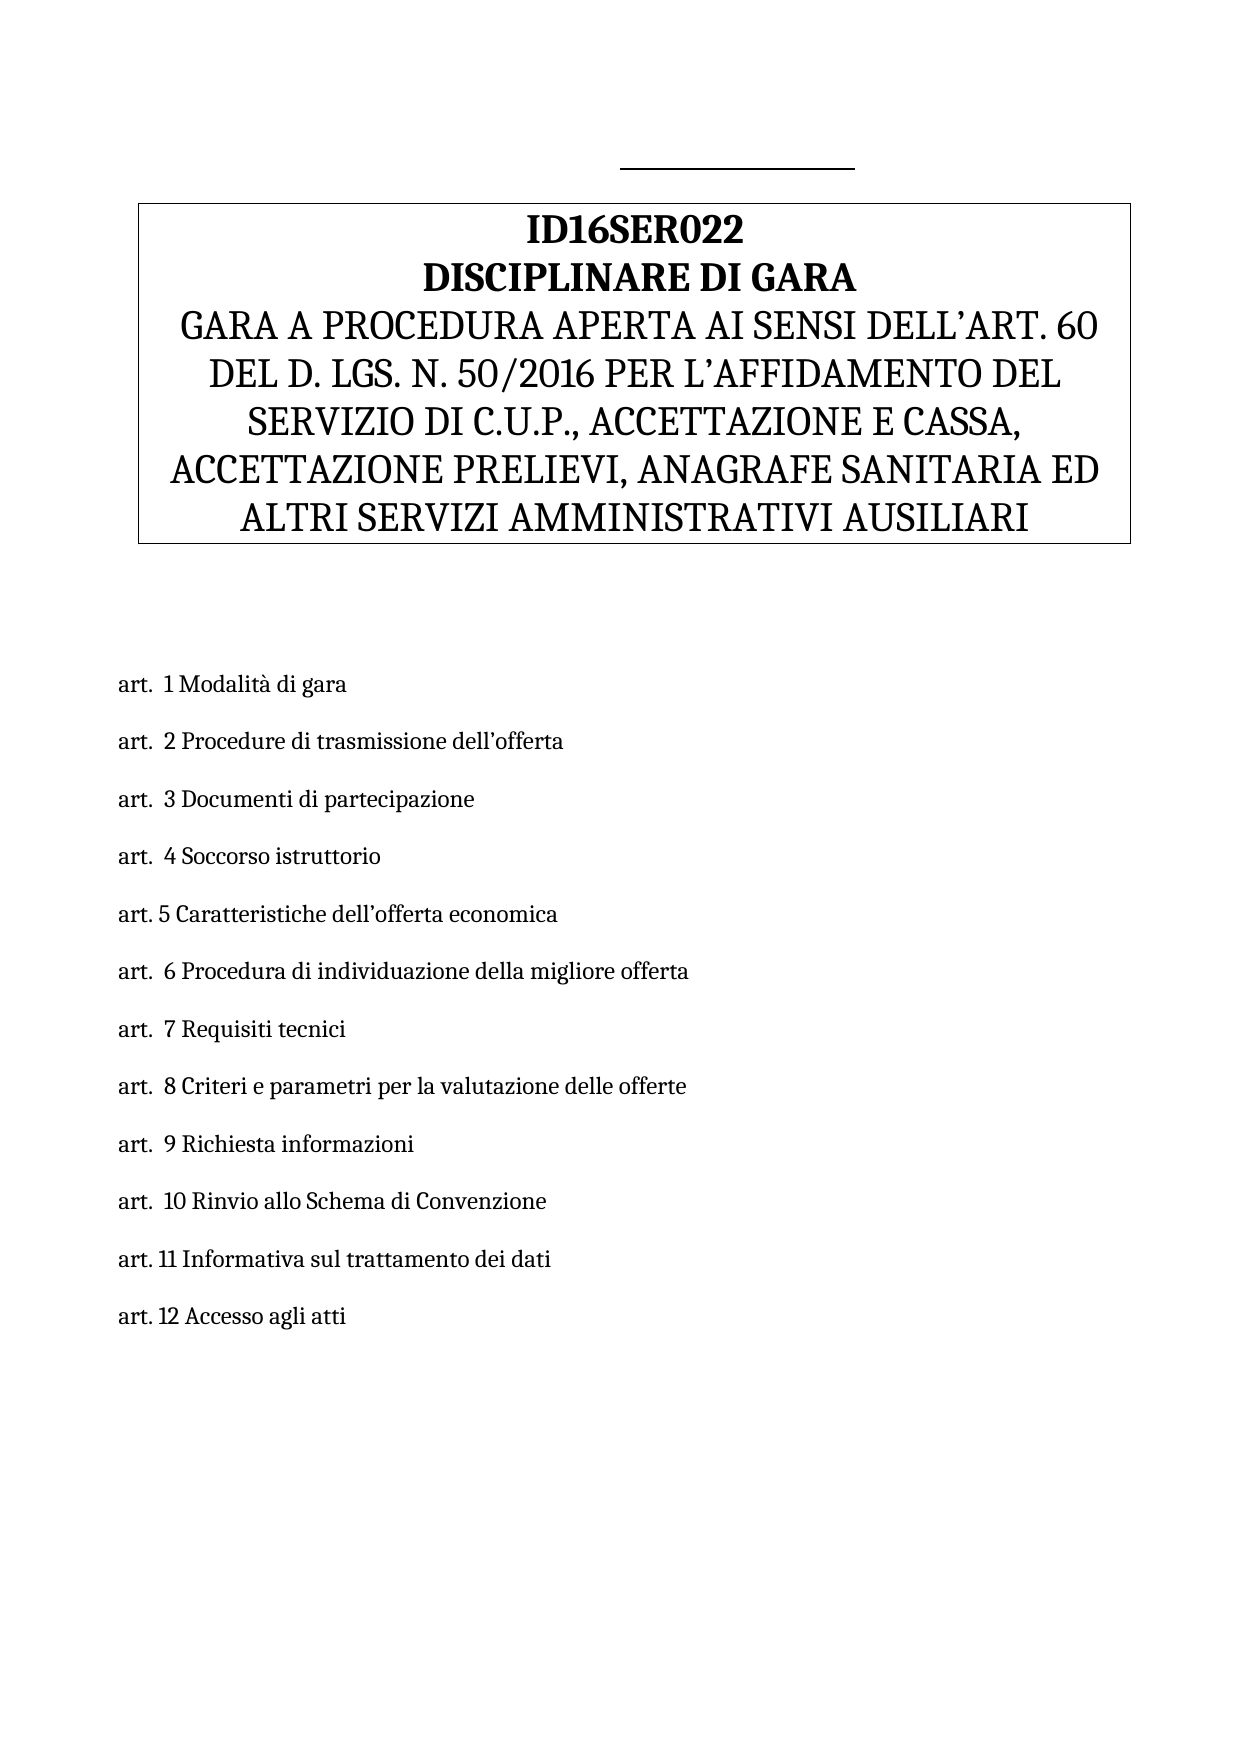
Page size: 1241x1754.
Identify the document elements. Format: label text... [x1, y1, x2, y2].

text art. 4 Soccorso istruttorio [118, 842, 1122, 871]
text art. 10 Rinvio allo Schema di Convenzione [118, 1187, 1122, 1216]
text ID16SER022 [139, 204, 1130, 251]
text art. 11 Informativa sul trattamento dei dati [118, 1244, 1122, 1273]
text art. 1 Modalità di gara [118, 669, 1122, 698]
text DISCIPLINARE DI GARA [139, 251, 1130, 299]
text art. 3 Documenti di partecipazione [118, 784, 1122, 813]
text art. 9 Richiesta informazioni [118, 1129, 1122, 1158]
text art. 6 Procedura di individuazione della migliore offerta [118, 957, 1122, 986]
text art. 5 Caratteristiche dell’offerta economica [118, 899, 1122, 928]
text art. 2 Procedure di trasmissione dell’offerta [118, 727, 1122, 756]
text art. 7 Requisiti tecnici [118, 1014, 1122, 1043]
text GARA A PROCEDURA APERTA AI SENSI DELL’ART. 60 DEL D. LGS. N. 50/2016 PER L’AFFIDAMENTO DEL SERVIZIO DI C.U.P., ACCETTAZIONE E CASSA, ACCETTAZIONE PRELIEVI, ANAGRAFE SANITARIA ED ALTRI SERVIZI AMMINISTRATIVI AUSILIARI [139, 299, 1130, 543]
text art. 12 Accesso agli atti [118, 1302, 1122, 1331]
text art. 8 Criteri e parametri per la valutazione delle offerte [118, 1072, 1122, 1101]
